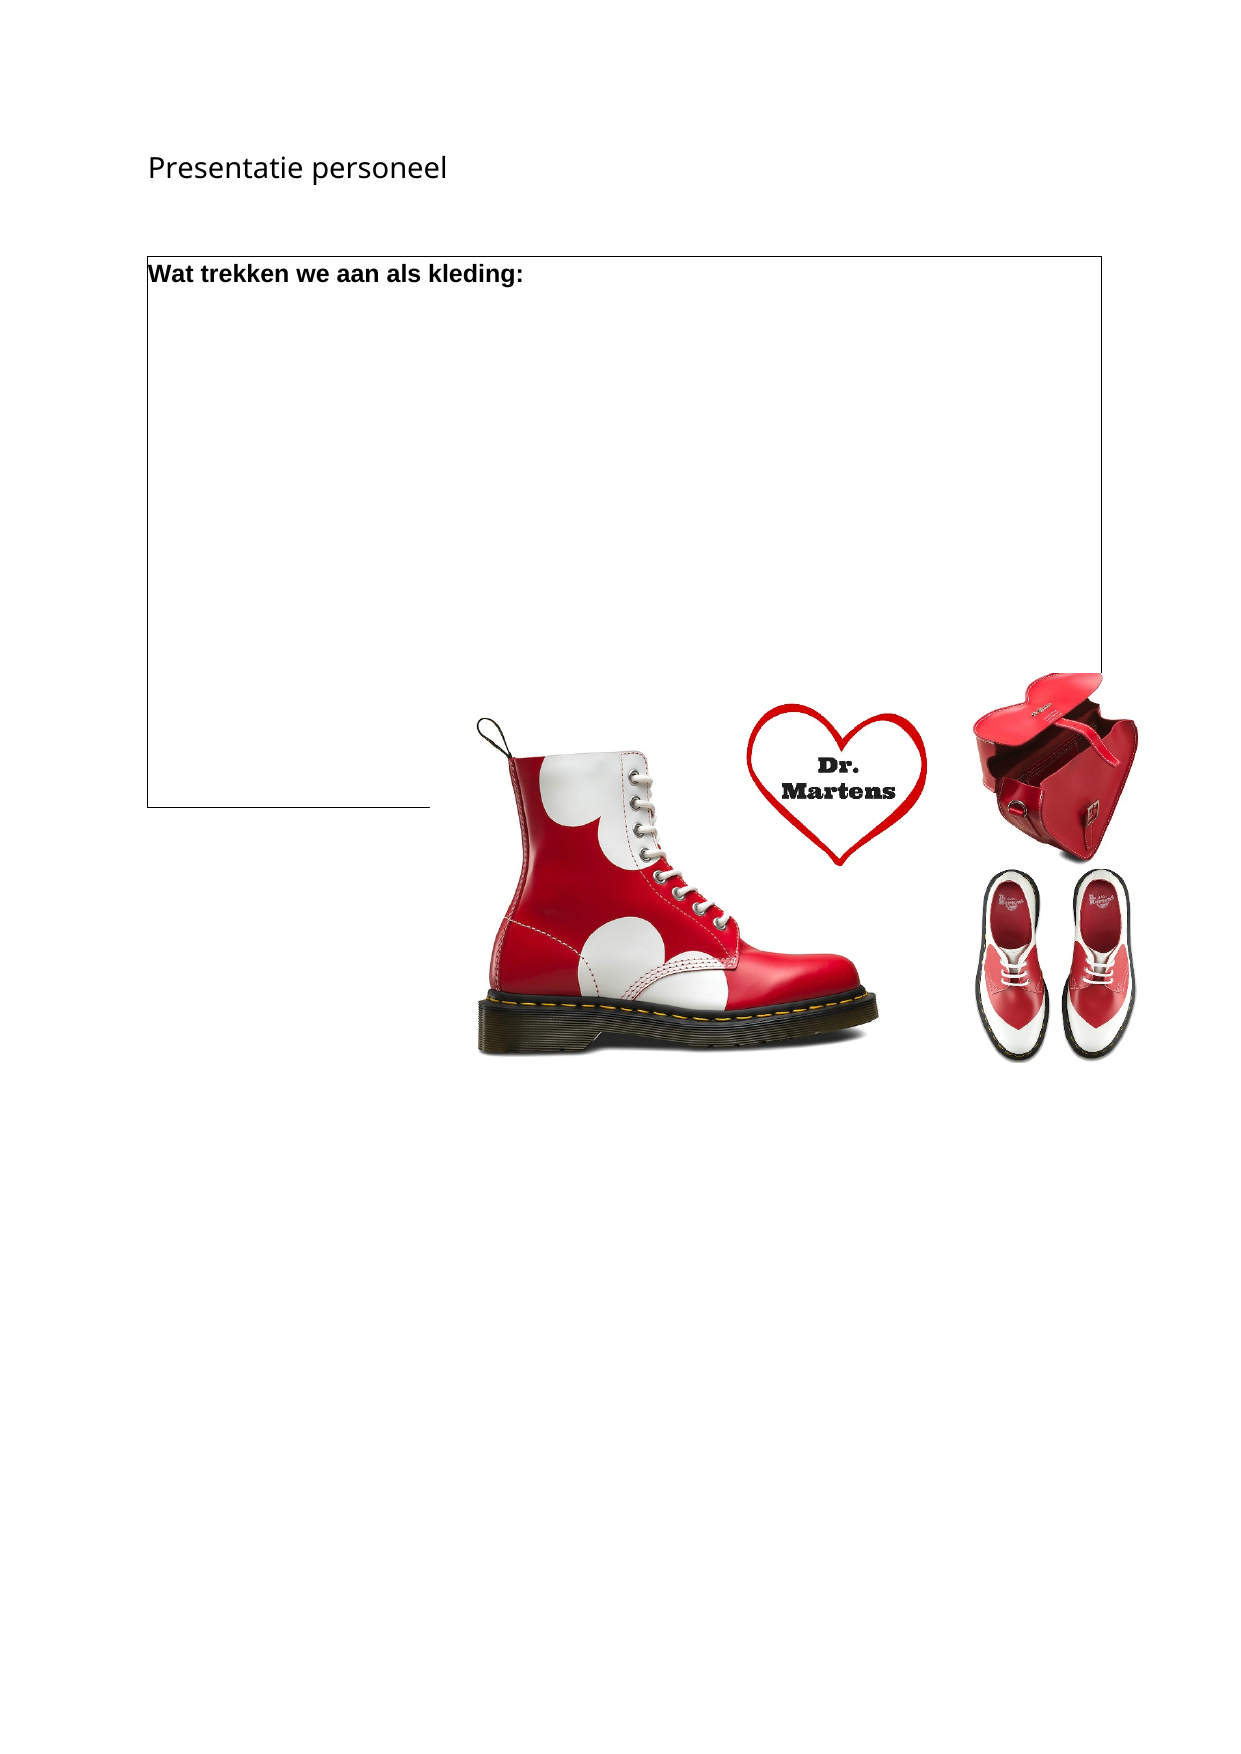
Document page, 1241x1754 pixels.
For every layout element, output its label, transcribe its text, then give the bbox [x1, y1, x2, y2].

picture [429, 673, 1175, 1063]
text Presentatie personeel [148, 148, 1093, 187]
text Wat trekken we aan als kleding: [148, 257, 1101, 288]
